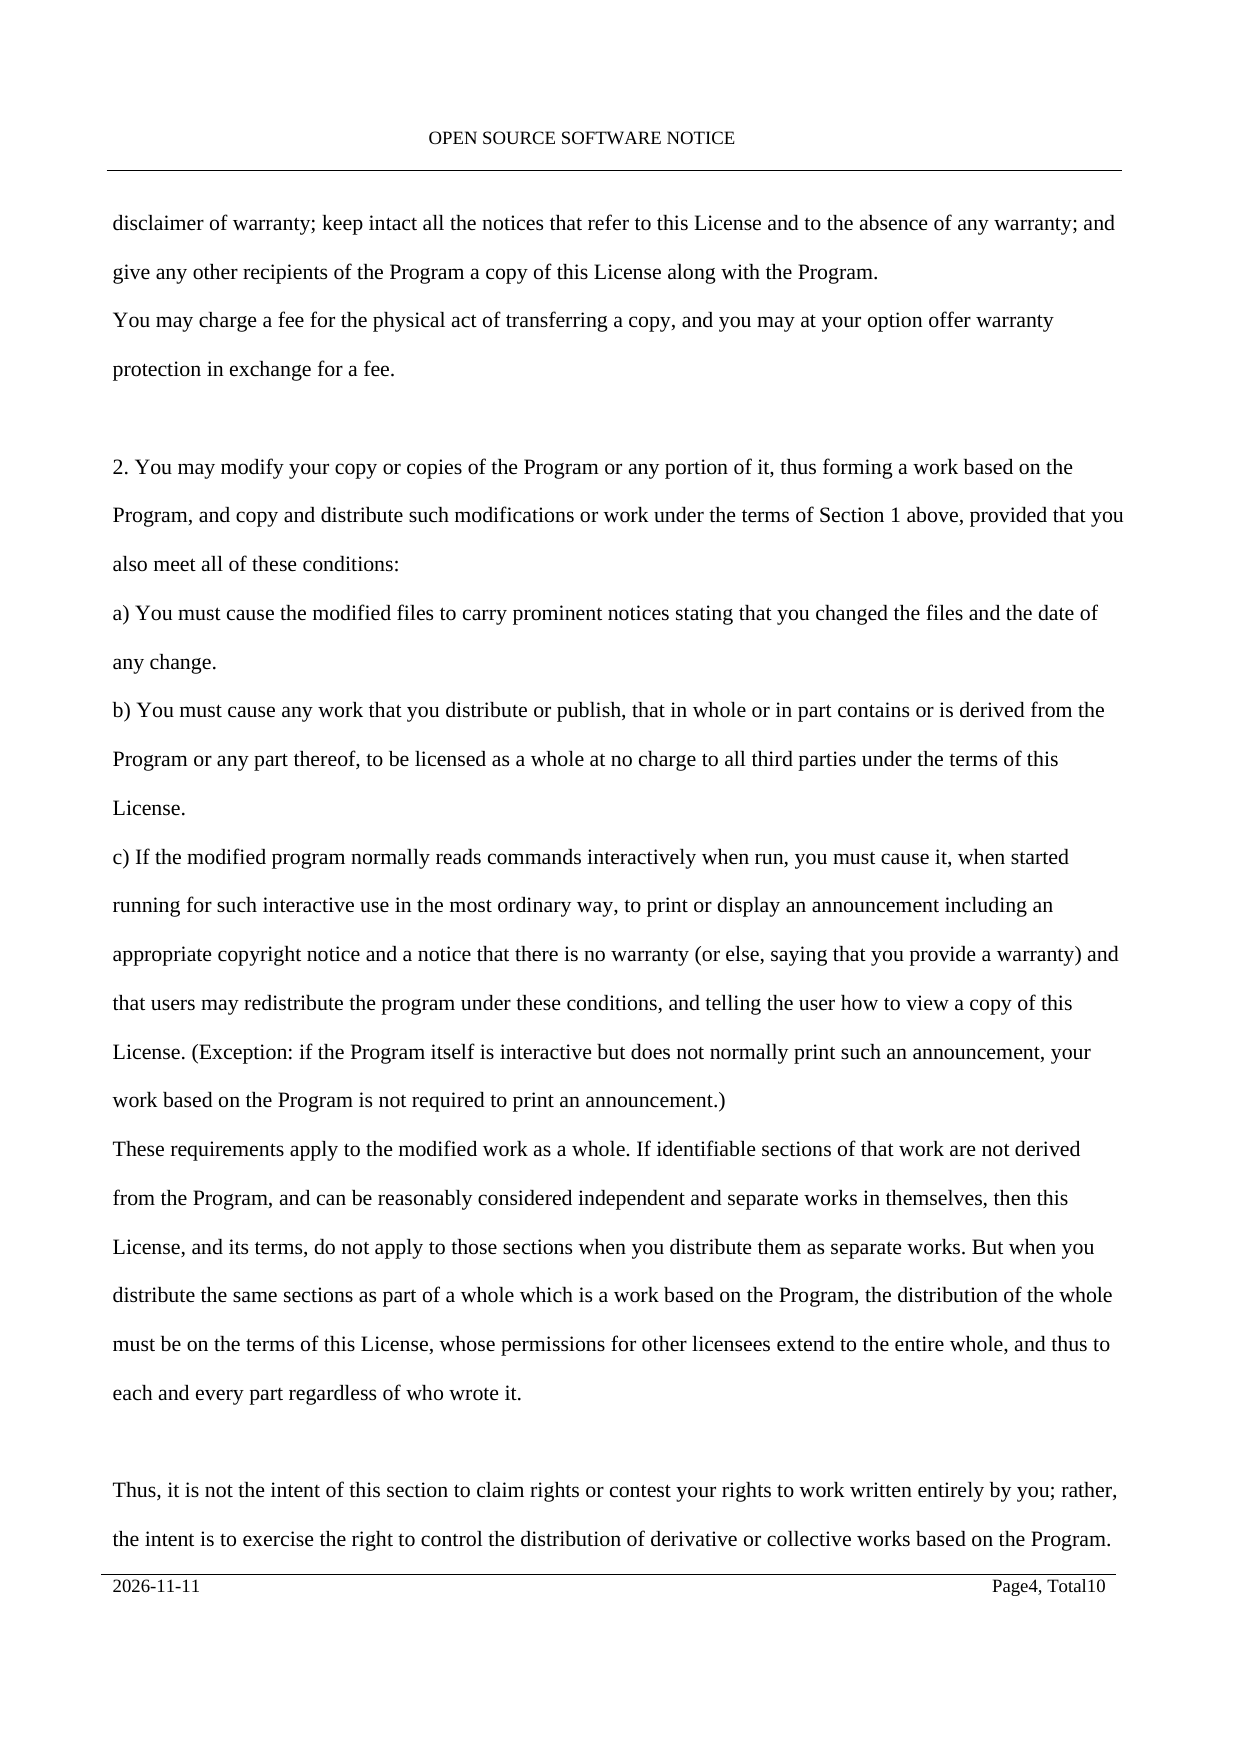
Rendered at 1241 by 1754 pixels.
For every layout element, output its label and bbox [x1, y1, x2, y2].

text [112, 206, 1128, 1555]
